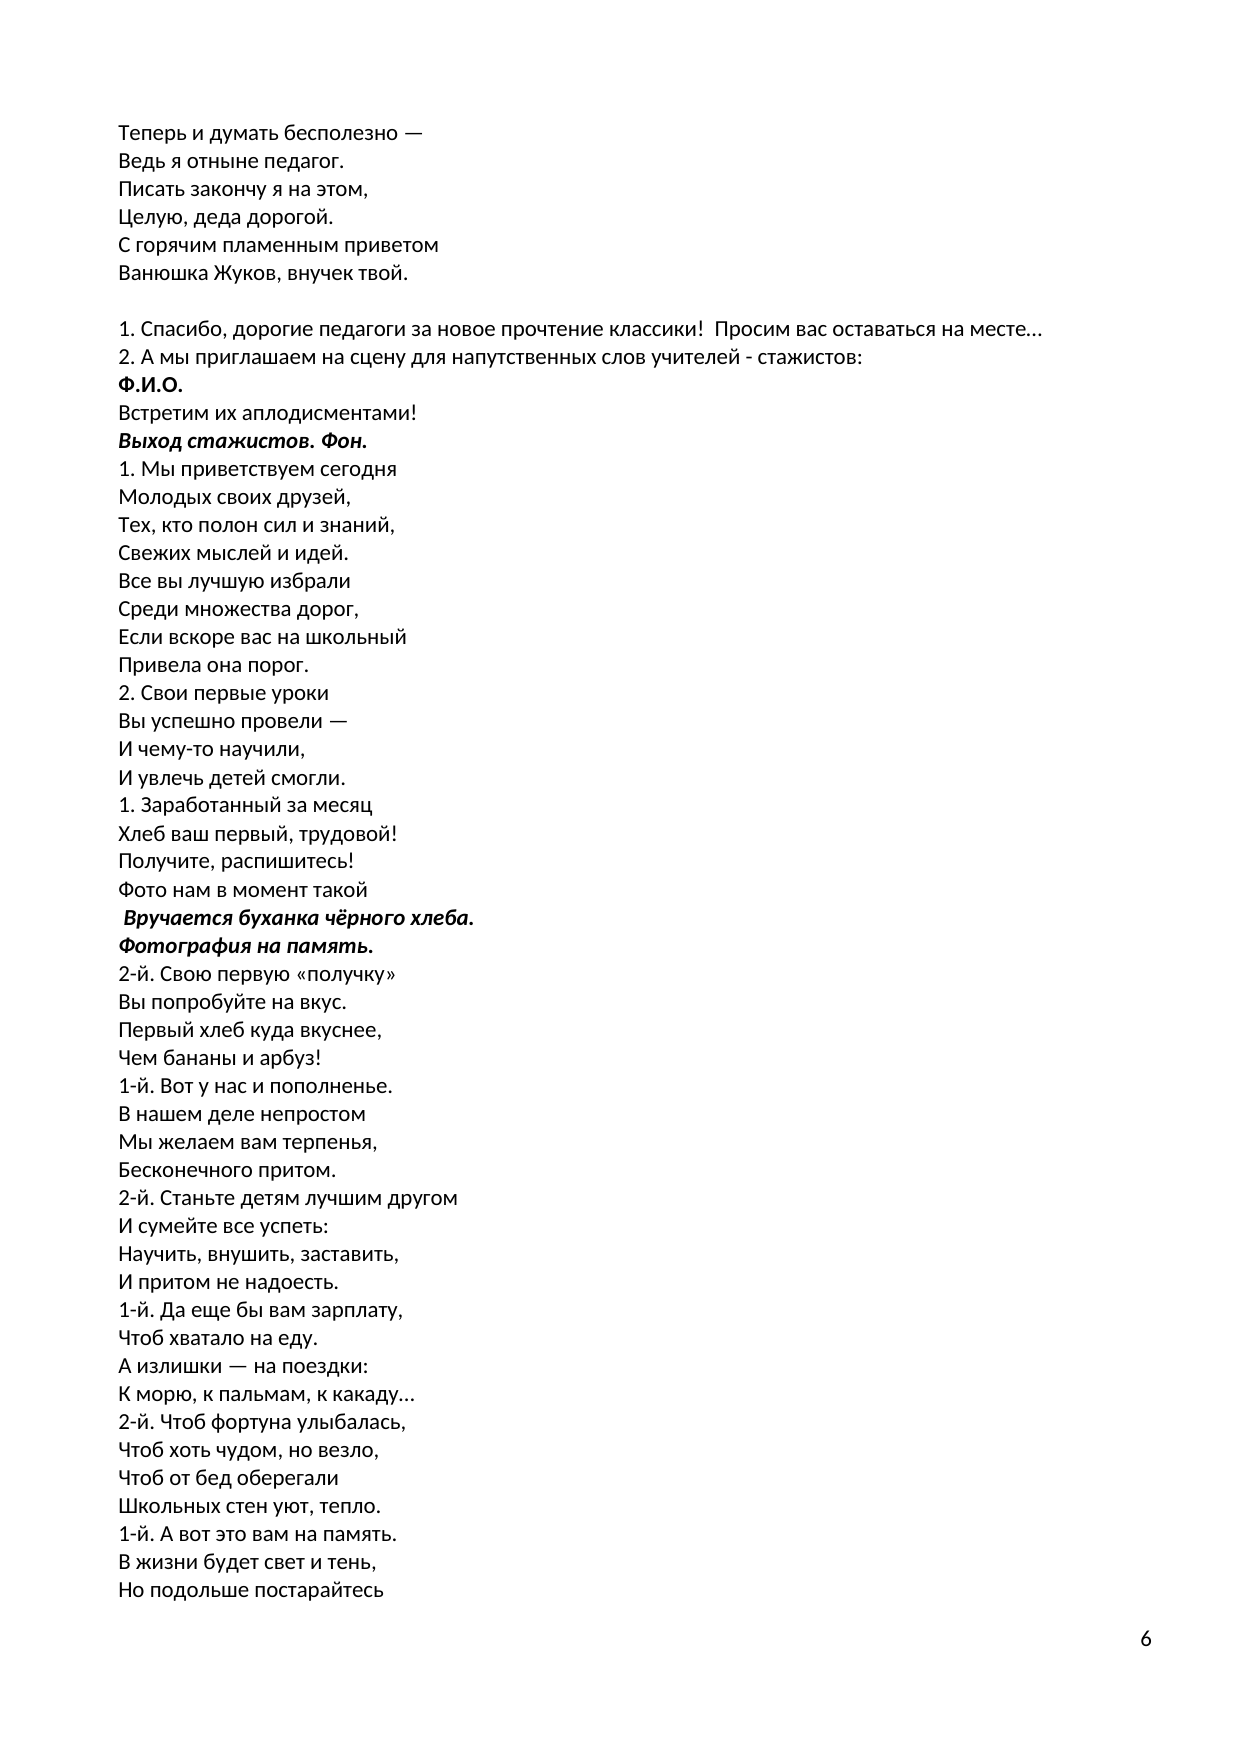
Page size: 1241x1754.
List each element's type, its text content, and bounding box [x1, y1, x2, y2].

text Фотография на память. [118, 931, 1152, 959]
text 2. А мы приглашаем на сцену для напутственных слов учителей - стажистов: [118, 342, 1152, 370]
text Выход стажистов. Фон. [118, 426, 1152, 454]
text Ф.И.О. [118, 370, 1152, 398]
text 1. Мы приветствуем сегодня Молодых своих друзей, Тех, кто полон сил и знаний, Свежих мыслей и идей. Все вы лучшую избрали Среди множества дорог, Если вскоре вас на школьный Привела она порог. 2. Свои первые уроки Вы успешно провели — И чему-то научили, И увлечь детей смогли. [118, 454, 1152, 791]
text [118, 959, 1152, 1603]
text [118, 118, 1152, 286]
text 1. Спасибо, дорогие педагоги за новое прочтение классики! Просим вас оставаться на месте… [118, 314, 1152, 342]
text Вручается буханка чёрного хлеба. [118, 903, 1152, 931]
text 1. Заработанный за месяц Хлеб ваш первый, трудовой! Получите, распишитесь! Фото нам в момент такой [118, 791, 1152, 903]
text Встретим их аплодисментами! [118, 398, 1152, 426]
